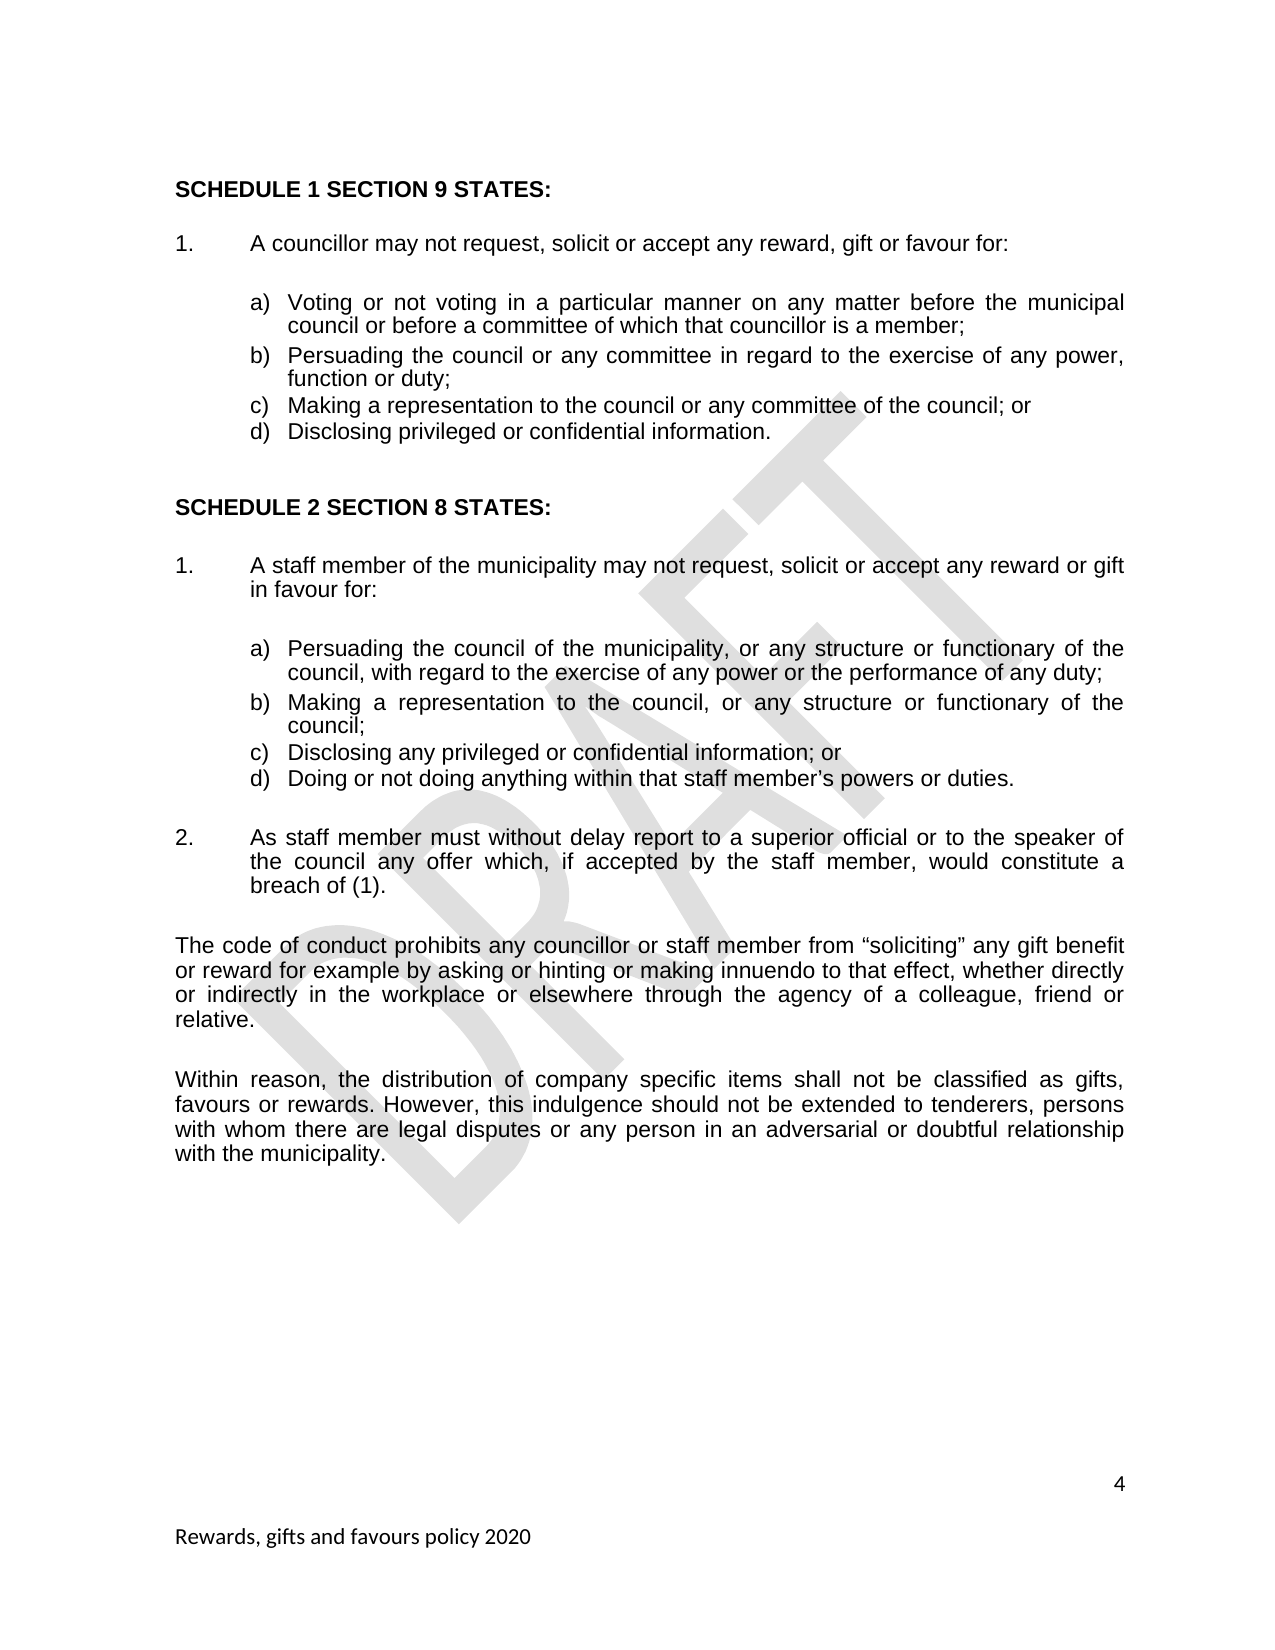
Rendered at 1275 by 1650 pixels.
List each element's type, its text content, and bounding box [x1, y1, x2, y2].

list Disclosing privileged or confidential information. [250, 418, 1125, 444]
list Disclosing any privileged or confidential information; or [250, 738, 1125, 765]
list Making a representation to the council or any committee of the council; or [250, 392, 1125, 418]
list A councillor may not request, solicit or accept any reward, gift or favour for: [175, 230, 1125, 257]
list Persuading the council of the municipality, or any structure or functionary of the council, with regard to the exercise of any power or the performance of any duty; [250, 637, 1125, 685]
list As staff member must without delay report to a superior official or to the speaker of the council any offer which, if accepted by the staff member, would constitute a breach of (1). [175, 826, 1125, 899]
text SCHEDULE 1 SECTION 9 STATES: [175, 176, 1125, 202]
list Voting or not voting in a particular manner on any matter before the municipal council or before a committee of which that councillor is a member; [250, 291, 1125, 338]
text The code of conduct prohibits any councillor or staff member from “soliciting” any gift benefit or reward for example by asking or hinting or making innuendo to that effect, whether directly or indirectly in the workplace or elsewhere through the agency of a colleague, friend or relative. [175, 933, 1125, 1033]
list A staff member of the municipality may not request, solicit or accept any reward or gift in favour for: [175, 555, 1125, 602]
list Making a representation to the council, or any structure or functionary of the council; [250, 691, 1125, 738]
text SCHEDULE 2 SECTION 8 STATES: [175, 495, 1125, 521]
list Doing or not doing anything within that staff member’s powers or duties. [250, 765, 1125, 791]
text Within reason, the distribution of company specific items shall not be classified as gifts, favours or rewards. However, this indulgence should not be extended to tenderers, persons with whom there are legal disputes or any person in an adversarial or doubtful relationship with the municipality. [175, 1068, 1125, 1167]
list Persuading the council or any committee in regard to the exercise of any power, function or duty; [250, 344, 1125, 392]
